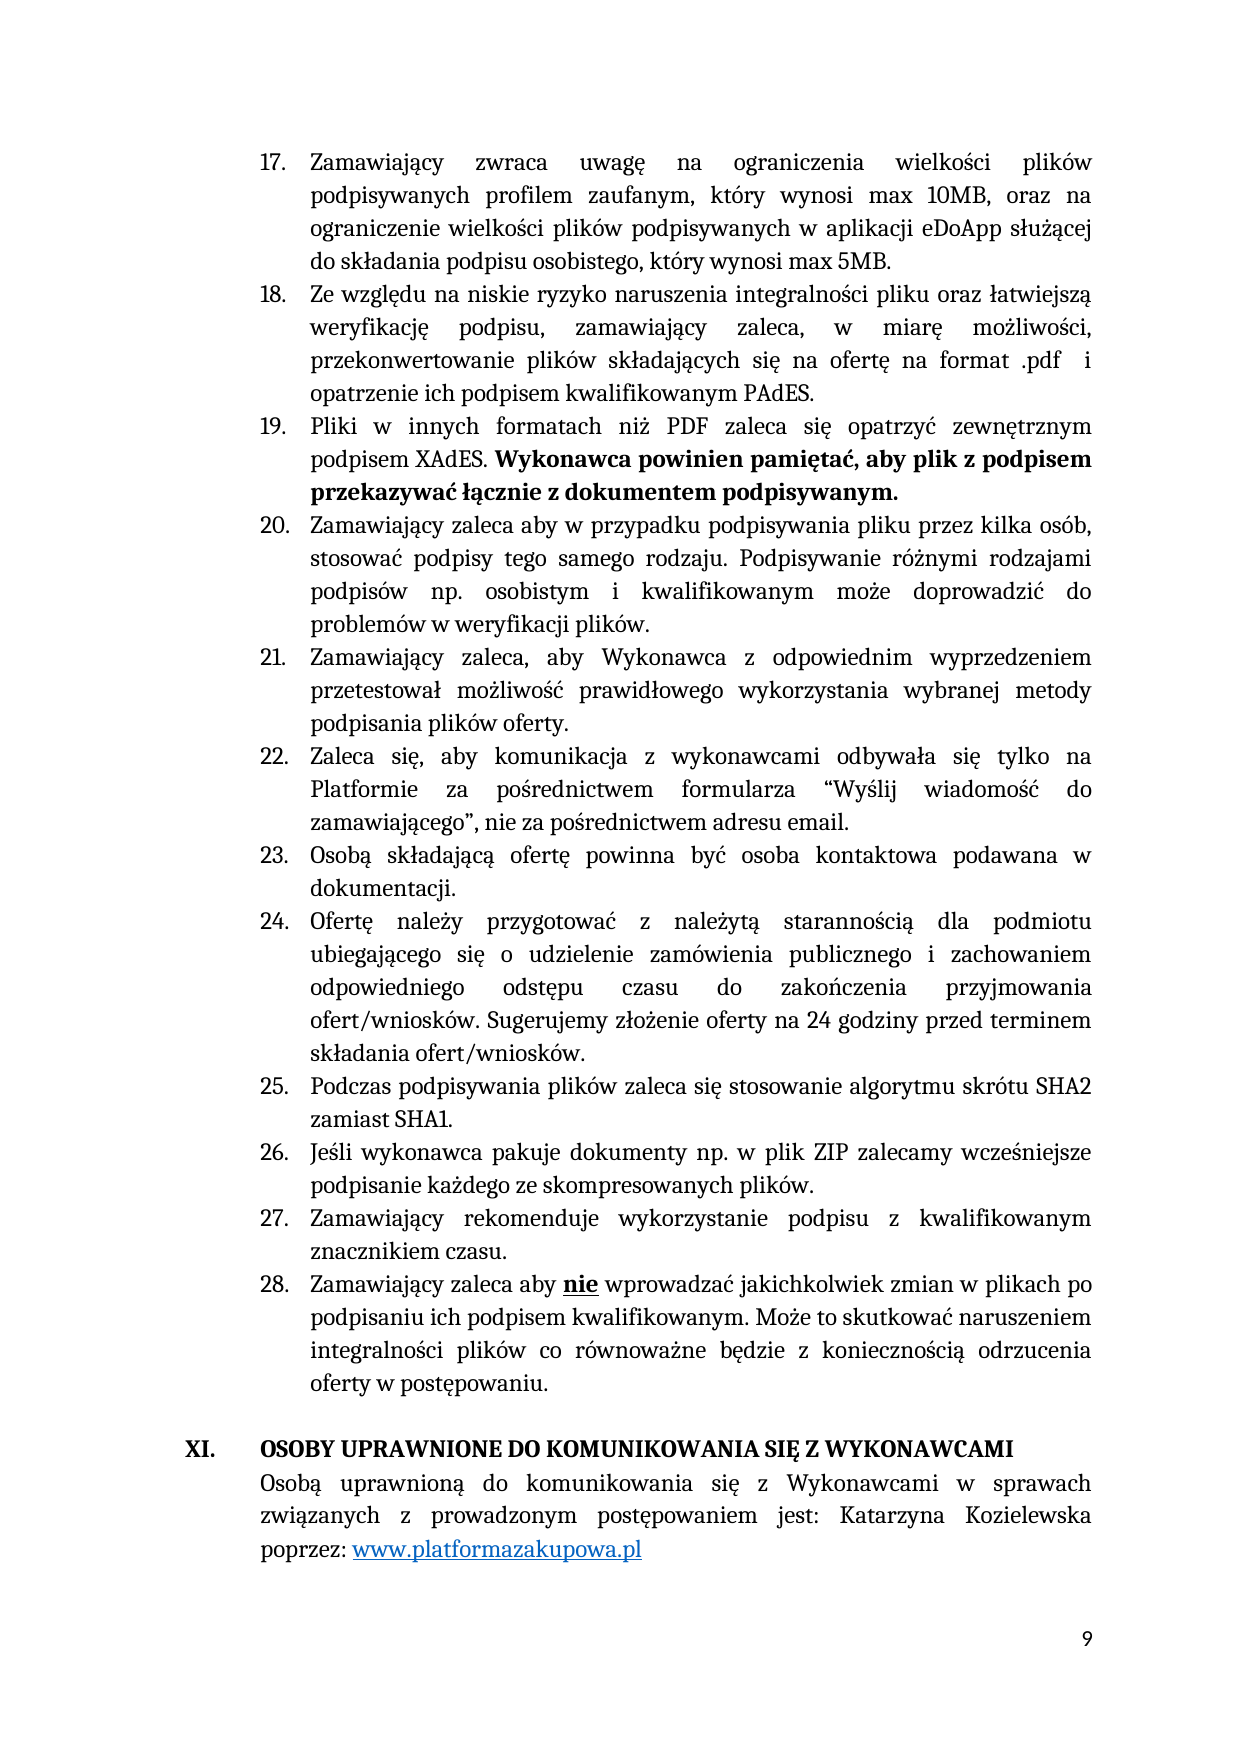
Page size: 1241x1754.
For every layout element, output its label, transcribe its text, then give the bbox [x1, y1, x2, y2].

list Zamawiający zwraca uwagę na ograniczenia wielkości plików podpisywanych profilem zaufanym, który wynosi max 10MB, oraz na ograniczenie wielkości plików podpisywanych w aplikacji eDoApp służącej do składania podpisu osobistego, który wynosi max 5MB. [260, 148, 1093, 275]
list Pliki w innych formatach niż PDF zaleca się opatrzyć zewnętrznym podpisem XAdES. Wykonawca powinien pamiętać, aby plik z podpisem przekazywać łącznie z dokumentem podpisywanym. [260, 412, 1093, 507]
list OSOBY UPRAWNIONE DO KOMUNIKOWANIA SIĘ Z WYKONAWCAMI [185, 1435, 1093, 1464]
list Jeśli wykonawca pakuje dokumenty np. w plik ZIP zalecamy wcześniejsze podpisanie każdego ze skompresowanych plików. [260, 1138, 1093, 1200]
list Zamawiający zaleca, aby Wykonawca z odpowiednim wyprzedzeniem przetestował możliwość prawidłowego wykorzystania wybranej metody podpisania plików oferty. [260, 643, 1093, 738]
list Osobą uprawnioną do komunikowania się z Wykonawcami w sprawach związanych z prowadzonym postępowaniem jest: Katarzyna Kozielewska poprzez: www.platformazakupowa.pl [260, 1468, 1093, 1563]
list Zamawiający rekomenduje wykorzystanie podpisu z kwalifikowanym znacznikiem czasu. [260, 1204, 1093, 1266]
list Ofertę należy przygotować z należytą starannością dla podmiotu ubiegającego się o udzielenie zamówienia publicznego i zachowaniem odpowiedniego odstępu czasu do zakończenia przyjmowania ofert/wniosków. Sugerujemy złożenie oferty na 24 godziny przed terminem składania ofert/wniosków. [260, 907, 1093, 1068]
list Ze względu na niskie ryzyko naruszenia integralności pliku oraz łatwiejszą weryfikację podpisu, zamawiający zaleca, w miarę możliwości, przekonwertowanie plików składających się na ofertę na format .pdf i opatrzenie ich podpisem kwalifikowanym PAdES. [260, 280, 1093, 407]
list Zamawiający zaleca aby w przypadku podpisywania pliku przez kilka osób, stosować podpisy tego samego rodzaju. Podpisywanie różnymi rodzajami podpisów np. osobistym i kwalifikowanym może doprowadzić do problemów w weryfikacji plików. [260, 511, 1093, 639]
list Zaleca się, aby komunikacja z wykonawcami odbywała się tylko na Platformie za pośrednictwem formularza “Wyślij wiadomość do zamawiającego”, nie za pośrednictwem adresu email. [260, 742, 1093, 837]
list Osobą składającą ofertę powinna być osoba kontaktowa podawana w dokumentacji. [260, 841, 1093, 903]
list Zamawiający zaleca aby nie wprowadzać jakichkolwiek zmian w plikach po podpisaniu ich podpisem kwalifikowanym. Może to skutkować naruszeniem integralności plików co równoważne będzie z koniecznością odrzucenia oferty w postępowaniu. [260, 1270, 1093, 1398]
list Podczas podpisywania plików zaleca się stosowanie algorytmu skrótu SHA2 zamiast SHA1. [260, 1072, 1093, 1134]
